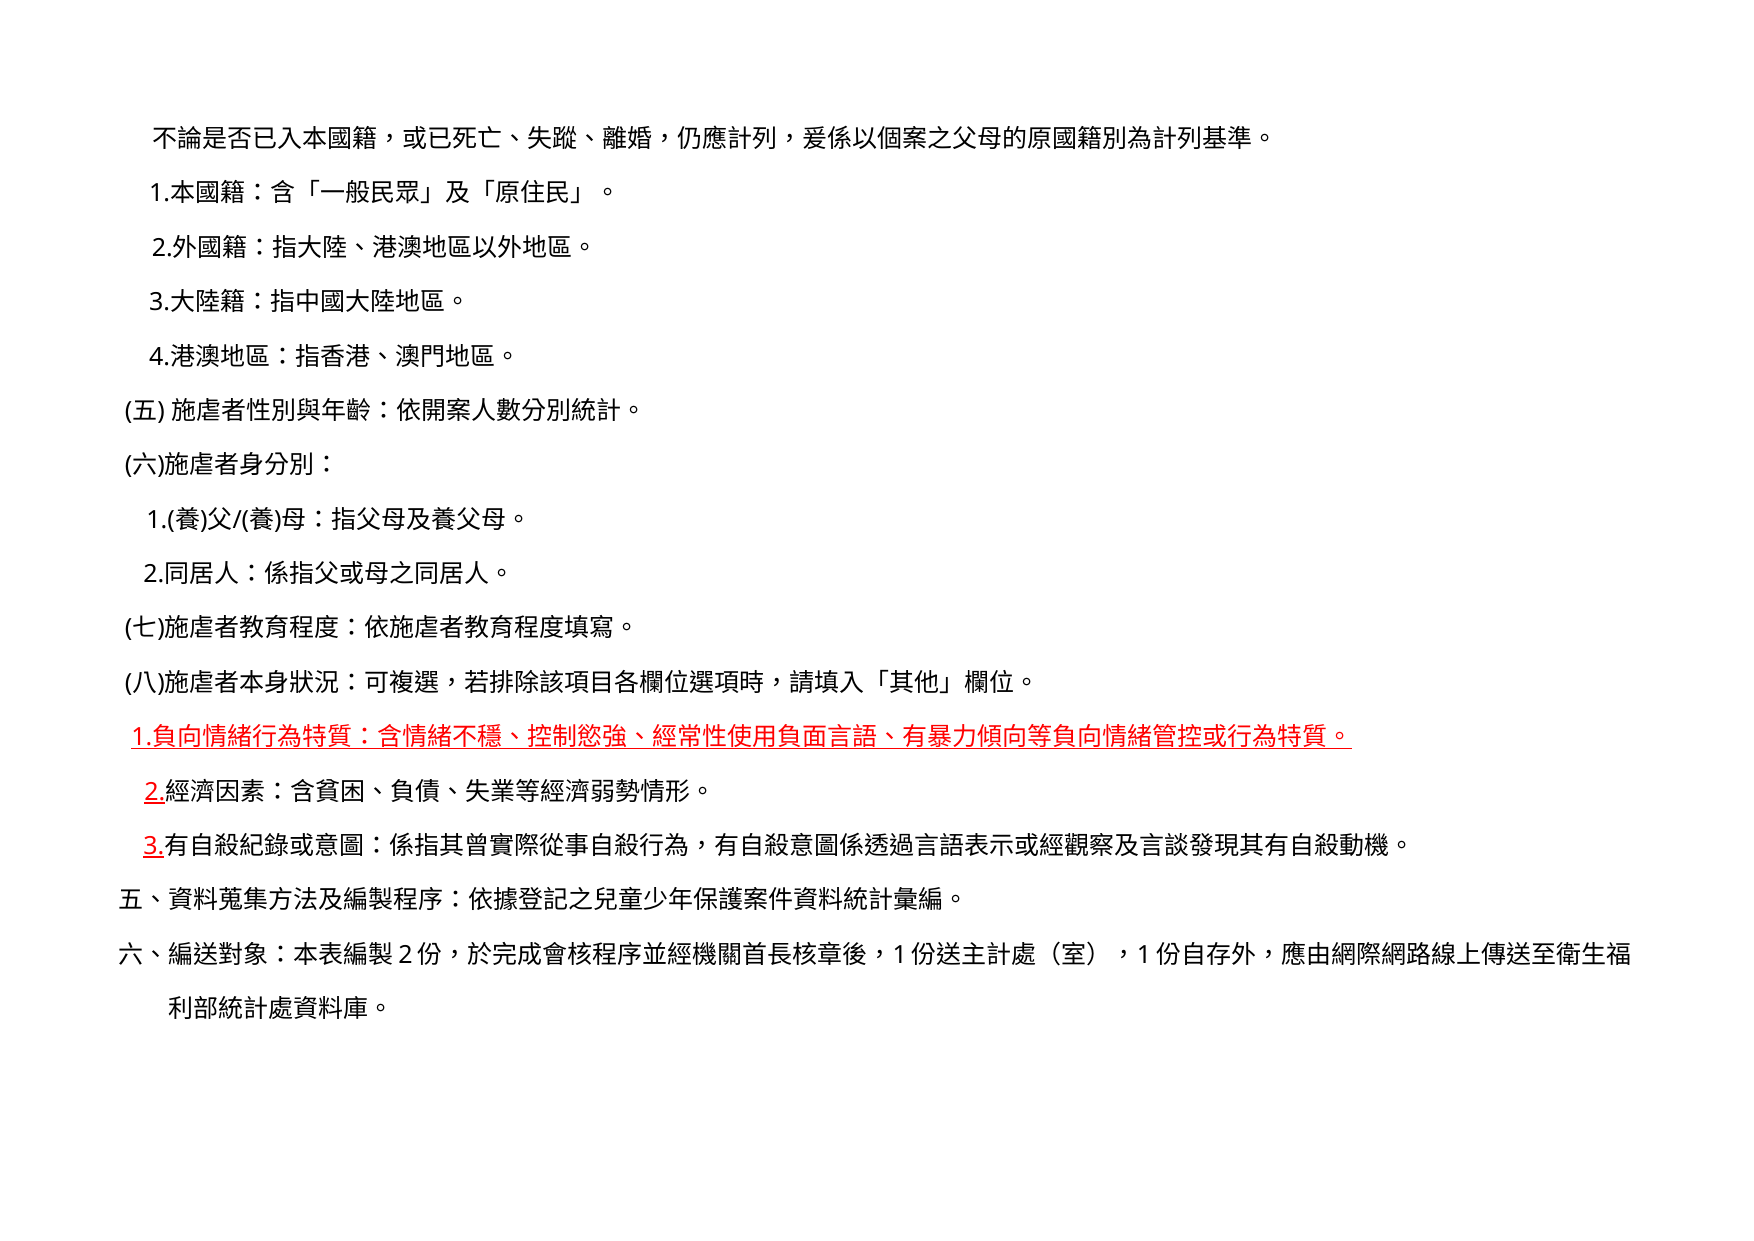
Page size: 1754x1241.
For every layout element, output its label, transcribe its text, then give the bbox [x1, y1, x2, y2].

text 不論是否已入本國籍，或已死亡、失蹤、離婚，仍應計列，爰係以個案之父母的原國籍別為計列基準。 [126, 118, 1636, 155]
text 2.經濟因素：含貧困、負債、失業等經濟弱勢情形。 [143, 771, 1636, 807]
text (七)施虐者教育程度：依施虐者教育程度填寫。 [118, 608, 1636, 644]
text 3.有自殺紀錄或意圖：係指其曾實際從事自殺行為，有自殺意圖係透過言語表示或經觀察及言談發現其有自殺動機。 [143, 825, 1636, 862]
text 1.(養)父/(養)母：指父母及養父母。 [146, 499, 1636, 535]
text 3.大陸籍：指中國大陸地區。 [149, 282, 1636, 318]
text (八)施虐者本身狀況：可複選，若排除該項目各欄位選項時，請填入「其他」欄位。 [118, 662, 1636, 698]
text (五) 施虐者性別與年齡：依開案人數分別統計。 [118, 390, 1636, 427]
text 1.負向情緒行為特質：含情緒不穩、控制慾強、經常性使用負面言語、有暴力傾向等負向情緒管控或行為特質。 [118, 717, 1636, 753]
text 4.港澳地區：指香港、澳門地區。 [149, 336, 1636, 372]
text 六、編送對象：本表編製2份，於完成會核程序並經機關首長核章後，1份送主計處（室），1份自存外，應由網際網路線上傳送至衛生福利部統計處資料庫。 [118, 934, 1636, 1025]
text (六)施虐者身分別： [118, 445, 1636, 481]
text 五、資料蒐集方法及編製程序：依據登記之兒童少年保護案件資料統計彙編。 [118, 880, 1636, 916]
text 2.外國籍：指大陸、港澳地區以外地區。 [152, 227, 1636, 263]
text 1.本國籍：含「一般民眾」及「原住民」。 [149, 173, 1636, 209]
text 2.同居人：係指父或母之同居人。 [143, 553, 1636, 590]
